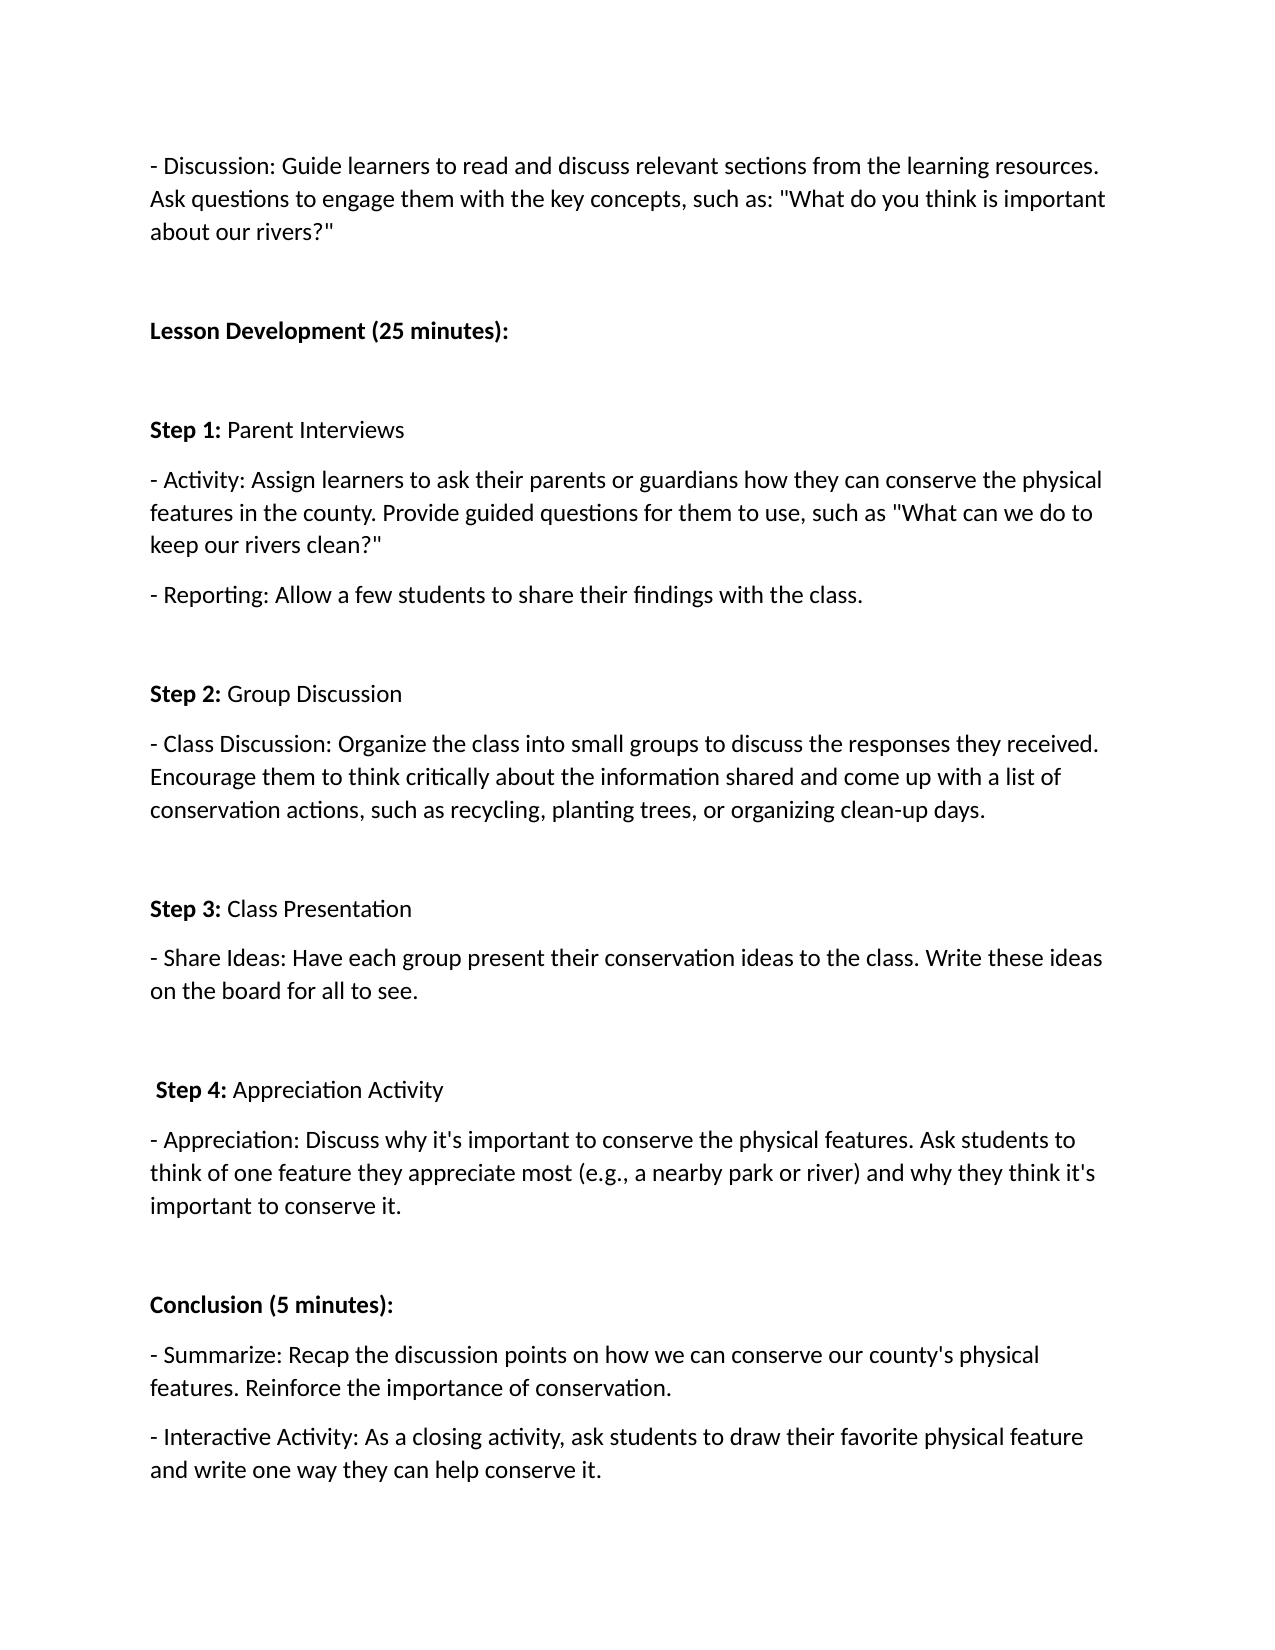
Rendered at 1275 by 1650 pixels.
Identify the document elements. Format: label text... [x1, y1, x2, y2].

text Conclusion (5 minutes): [150, 1289, 1125, 1320]
text Step 4: Appreciation Activity [150, 1074, 1125, 1105]
text - Reporting: Allow a few students to share their findings with the class. [150, 579, 1125, 610]
text - Appreciation: Discuss why it's important to conserve the physical features. Ask students to think of one feature they appreciate most (e.g., a nearby park or river) and why they think it's important to conserve it. [150, 1124, 1125, 1221]
text - Summarize: Recap the discussion points on how we can conserve our county's physical features. Reinforce the importance of conservation. [150, 1339, 1125, 1402]
text Step 1: Parent Interviews [150, 414, 1125, 445]
text - Class Discussion: Organize the class into small groups to discuss the responses they received. Encourage them to think critically about the information shared and come up with a list of conservation actions, such as recycling, planting trees, or organizing clean-up days. [150, 728, 1125, 824]
text - Activity: Assign learners to ask their parents or guardians how they can conserve the physical features in the county. Provide guided questions for them to use, such as "What can we do to keep our rivers clean?" [150, 464, 1125, 560]
text - Discussion: Guide learners to read and discuss relevant sections from the learning resources. Ask questions to engage them with the key concepts, such as: "What do you think is important about our rivers?" [150, 150, 1125, 246]
text - Share Ideas: Have each group present their conservation ideas to the class. Write these ideas on the board for all to see. [150, 942, 1125, 1006]
text - Interactive Activity: As a closing activity, ask students to draw their favorite physical feature and write one way they can help conserve it. [150, 1421, 1125, 1485]
text Lesson Development (25 minutes): [150, 315, 1125, 346]
text Step 3: Class Presentation [150, 893, 1125, 923]
text Step 2: Group Discussion [150, 678, 1125, 709]
